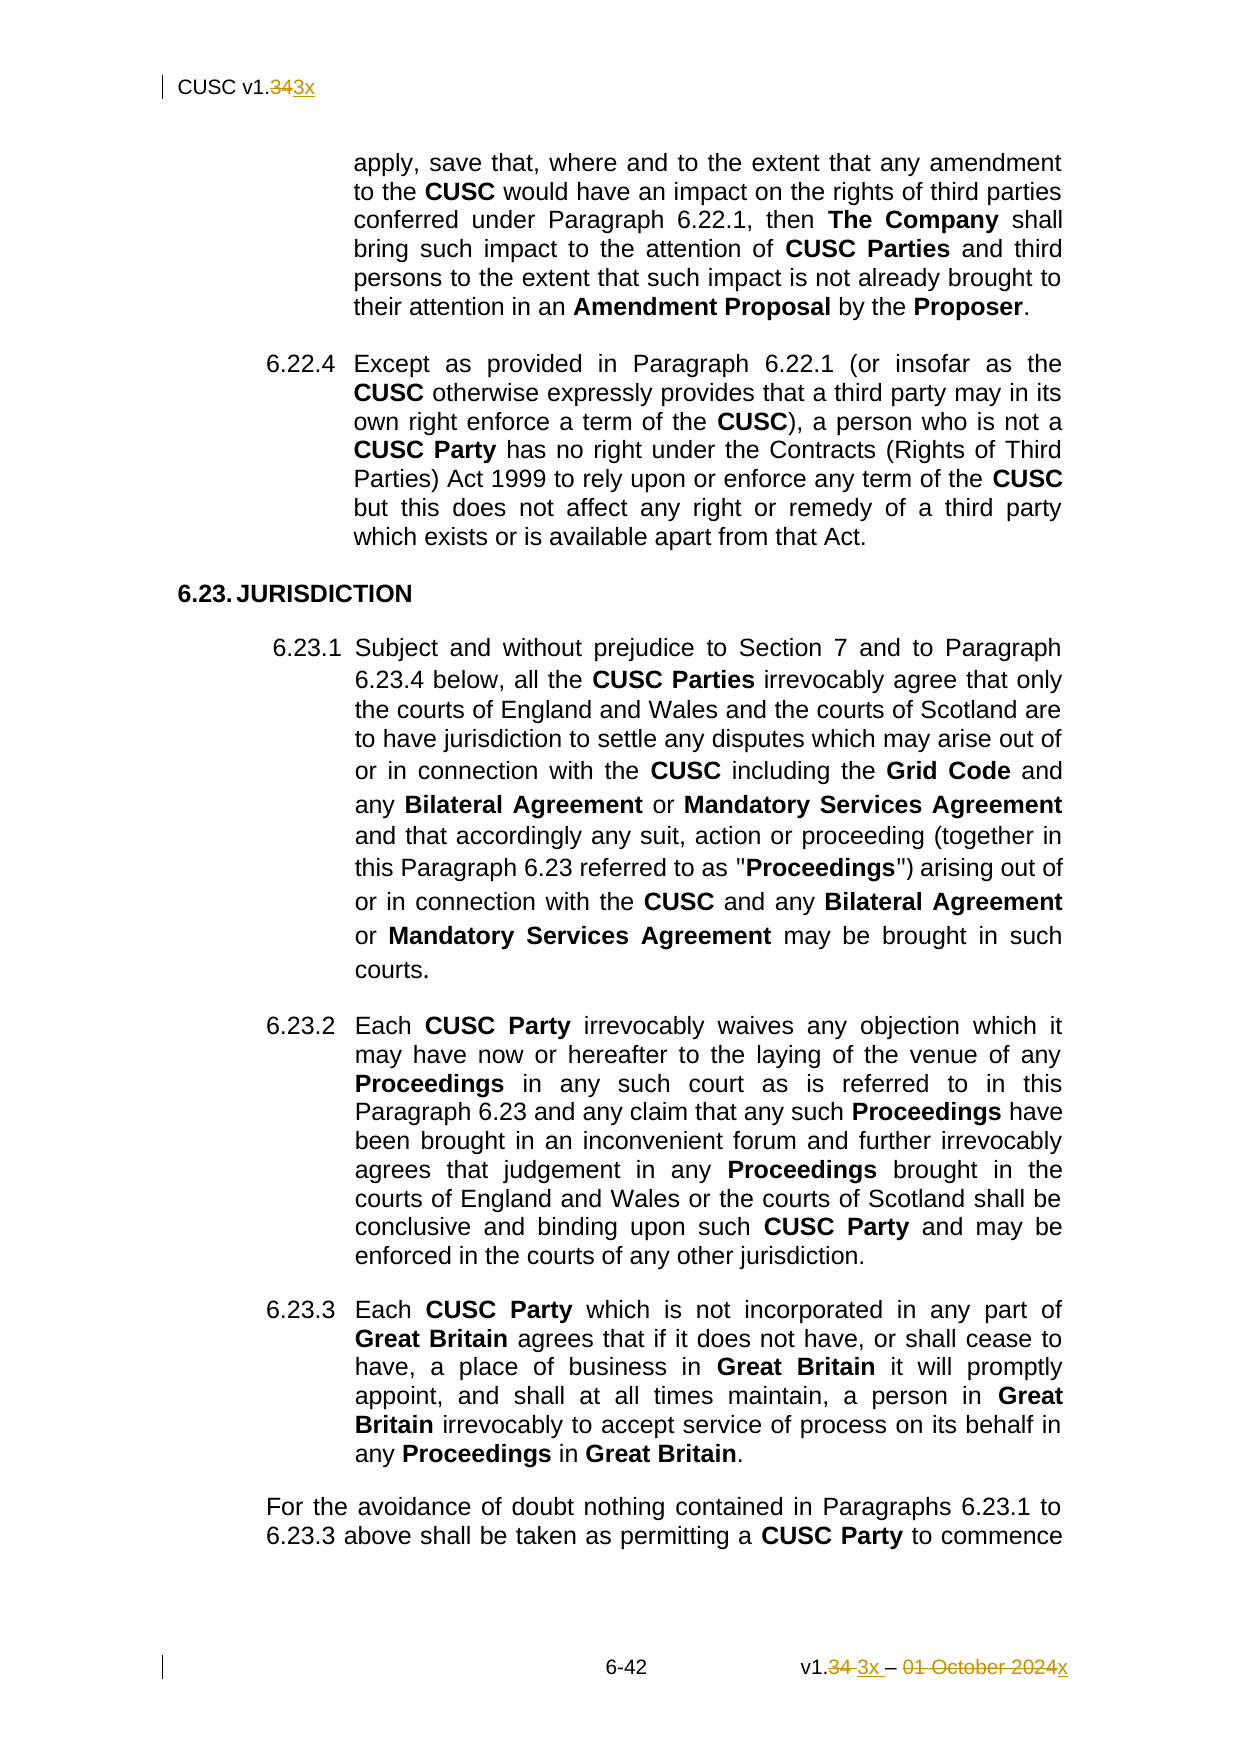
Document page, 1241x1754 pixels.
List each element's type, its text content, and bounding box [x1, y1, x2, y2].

subtitle 6.23.3 Each CUSC Party which is not incorporated in any part of Great Britain agrees that if it does not have, or shall cease to have, a place of business in Great Britain it will promptly appoint, and shall at all times maintain, a person in Great Britain irrevocably to accept service of process on its behalf in any Proceedings in Great Britain. [266, 1295, 1063, 1467]
list Except as provided in Paragraph 6.22.1 (or insofar as the CUSC otherwise expressly provides that a third party may in its own right enforce a term of the CUSC), a person who is not a CUSC Party has no right under the Contracts (Rights of Third Parties) Act 1999 to rely upon or enforce any term of the CUSC but this does not affect any right or remedy of a third party which exists or is available apart from that Act. [266, 349, 1063, 550]
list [266, 148, 1063, 320]
subtitle 6.23.2 Each CUSC Party irrevocably waives any objection which it may have now or hereafter to the laying of the venue of any Proceedings in any such court as is referred to in this Paragraph 6.23 and any claim that any such Proceedings have been brought in an inconvenient forum and further irrevocably agrees that judgement in any Proceedings brought in the courts of England and Wales or the courts of Scotland shall be conclusive and binding upon such CUSC Party and may be enforced in the courts of any other jurisdiction. [266, 1011, 1063, 1270]
subtitle JURISDICTION [177, 579, 1063, 608]
subtitle 6.23.1 Subject and without prejudice to Section 7 and to Paragraph 6.23.4 below, all the CUSC Parties irrevocably agree that only the courts of England and Wales and the courts of Scotland are to have jurisdiction to settle any disputes which may arise out of or in connection with the CUSC including the Grid Code and any Bilateral Agreement or Mandatory Services Agreement and that accordingly any suit, action or proceeding (together in this Paragraph 6.23 referred to as "Proceedings") arising out of or in connection with the CUSC and any Bilateral Agreement or Mandatory Services Agreement may be brought in such courts. [266, 633, 1063, 986]
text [266, 1492, 1063, 1550]
